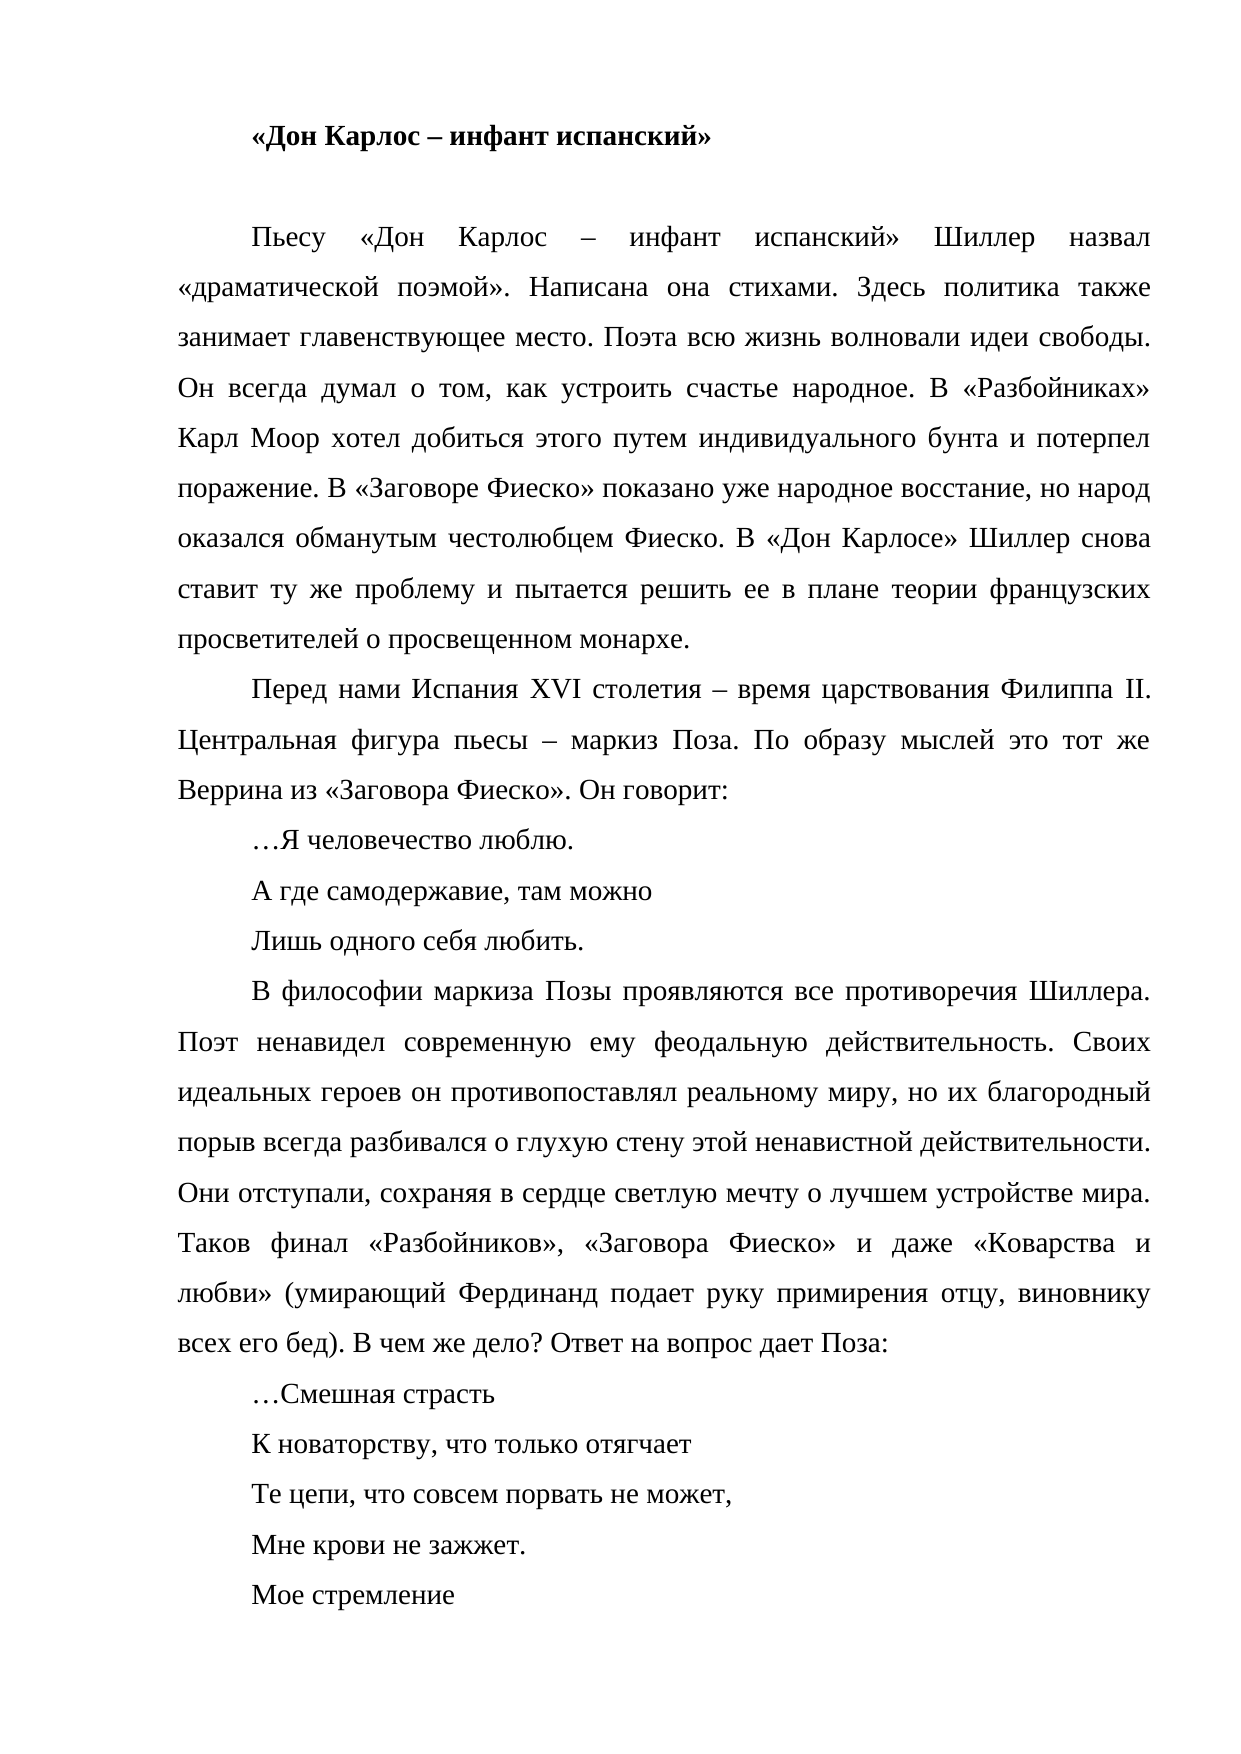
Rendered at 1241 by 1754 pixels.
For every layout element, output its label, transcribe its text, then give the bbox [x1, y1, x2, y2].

text …Смешная страсть [177, 1376, 1152, 1409]
text Мне крови не зажжет. [177, 1527, 1152, 1560]
text …Я человечество люблю. [177, 822, 1152, 856]
text Лишь одного себя любить. [177, 923, 1152, 957]
text «Дон Карлос – инфант испанский» [177, 118, 1152, 152]
text А где самодержавие, там можно [177, 873, 1152, 906]
text Перед нами Испания XVI столетия – время царствования Филиппа II. Центральная фигура пьесы – маркиз Поза. По образу мыслей это тот же Веррина из «Заговора Фиеско». Он говорит: [177, 672, 1152, 806]
text Пьесу «Дон Карлос – инфант испанский» Шиллер назвал «драматической поэмой». Написана она стихами. Здесь политика также занимает главенствующее место. Поэта всю жизнь волновали идеи свободы. Он всегда думал о том, как устроить счастье народное. В «Разбойниках» Карл Моор хотел добиться этого путем индивидуального бунта и потерпел поражение. В «Заговоре Фиеско» показано уже народное восстание, но народ оказался обманутым честолюбцем Фиеско. В «Дон Карлосе» Шиллер снова ставит ту же проблему и пытается решить ее в плане теории французских просветителей о просвещенном монархе. [177, 219, 1152, 655]
text Те цепи, что совсем порвать не может, [177, 1477, 1152, 1510]
text В философии маркиза Позы проявляются все противоречия Шиллера. Поэт ненавидел современную ему феодальную действительность. Своих идеальных героев он противопоставлял реальному миру, но их благородный порыв всегда разбивался о глухую стену этой ненавистной действительности. Они отступали, сохраняя в сердце светлую мечту о лучшем устройстве мира. Таков финал «Разбойников», «Заговора Фиеско» и даже «Коварства и любви» (умирающий Фердинанд подает руку примирения отцу, виновнику всех его бед). В чем же дело? Ответ на вопрос дает Поза: [177, 973, 1152, 1359]
text Мое стремление [177, 1577, 1152, 1611]
text К новаторству, что только отягчает [177, 1426, 1152, 1460]
